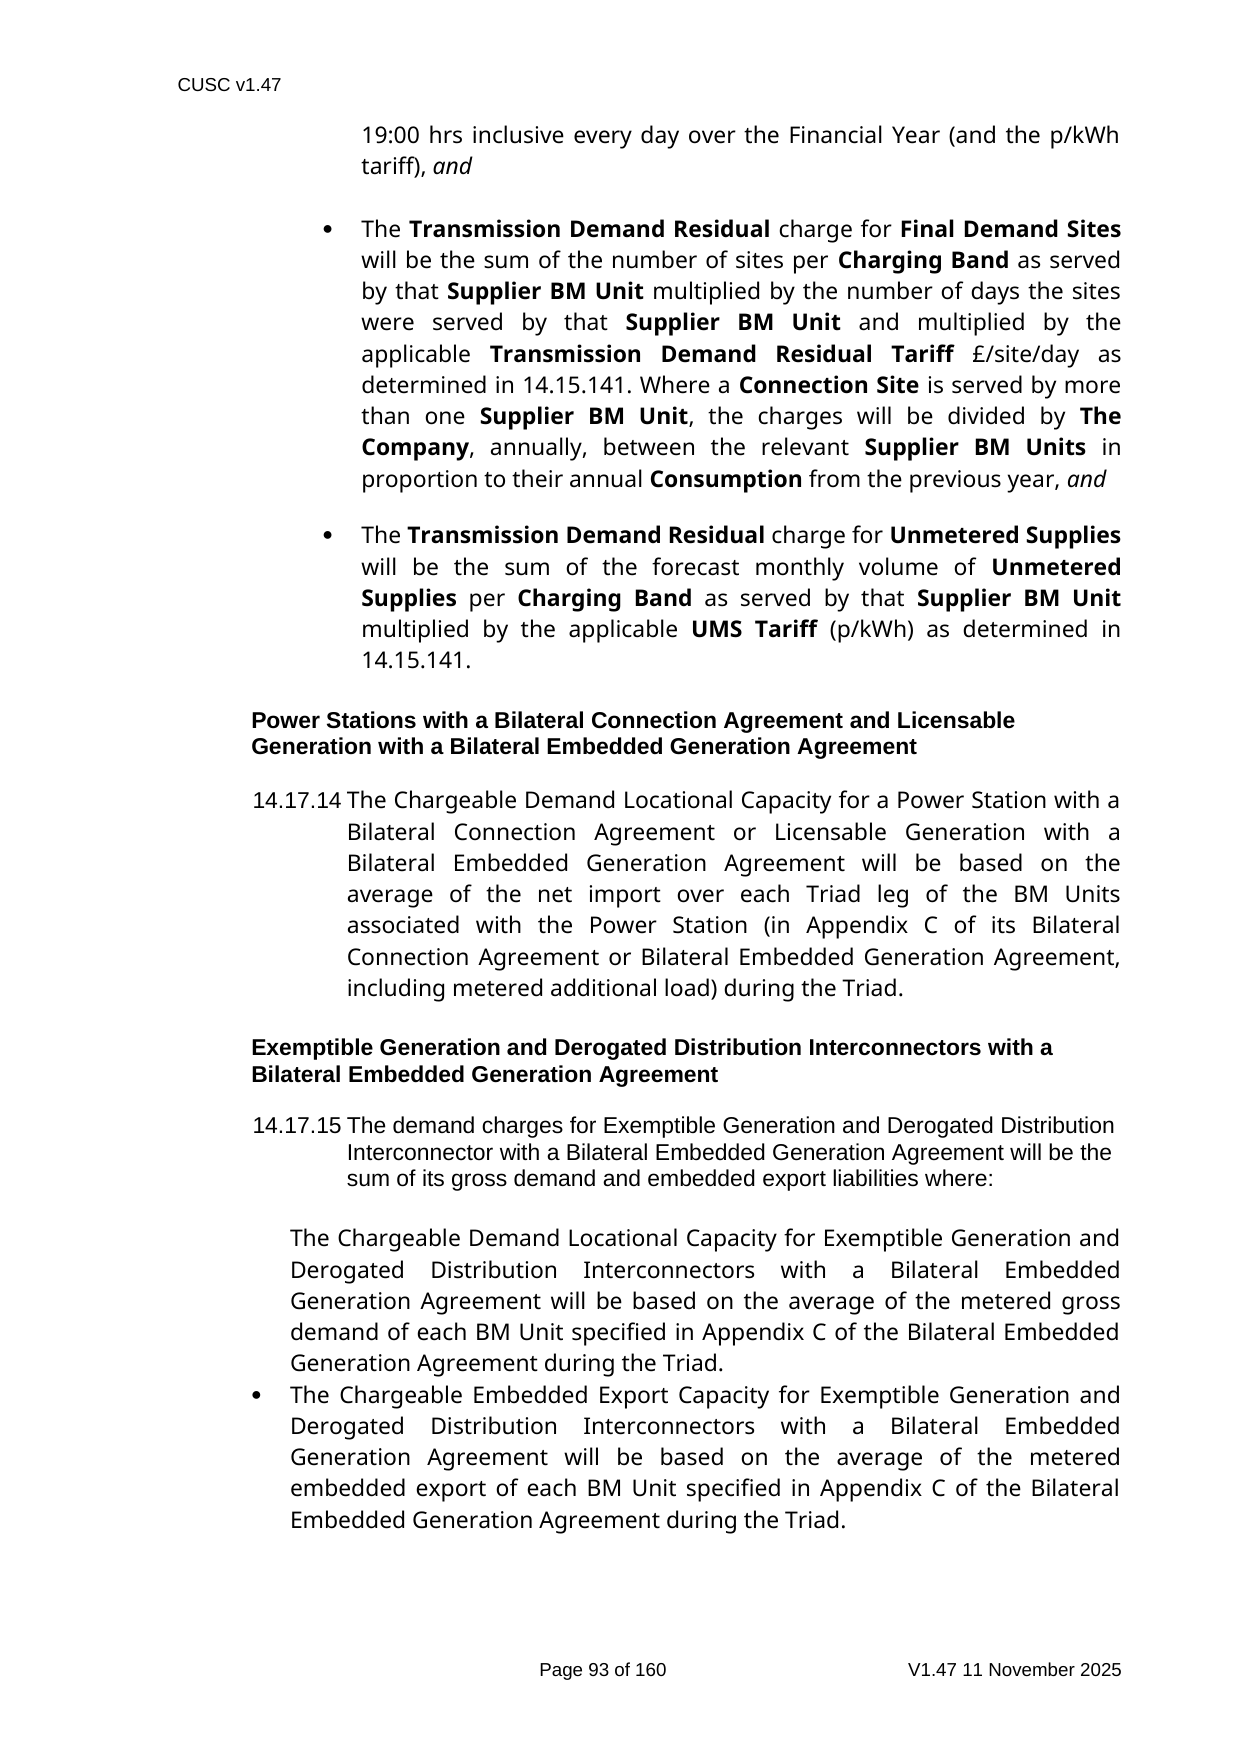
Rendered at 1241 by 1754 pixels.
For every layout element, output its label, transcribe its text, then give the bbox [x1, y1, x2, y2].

list The Chargeable Demand Locational Capacity for a Power Station with a Bilateral Connection Agreement or Licensable Generation with a Bilateral Embedded Generation Agreement will be based on the average of the net import over each Triad leg of the BM Units associated with the Power Station (in Appendix C of its Bilateral Connection Agreement or Bilateral Embedded Generation Agreement, including metered additional load) during the Triad. [252, 784, 1121, 1003]
list The demand charges for Exemptible Generation and Derogated Distribution Interconnector with a Bilateral Embedded Generation Agreement will be the sum of its gross demand and embedded export liabilities where: [252, 1112, 1121, 1191]
subtitle Exemptible Generation and Derogated Distribution Interconnectors with a Bilateral Embedded Generation Agreement [251, 1034, 1121, 1087]
list The Chargeable Embedded Export Capacity for Exemptible Generation and Derogated Distribution Interconnectors with a Bilateral Embedded Generation Agreement will be based on the average of the metered embedded export of each BM Unit specified in Appendix C of the Bilateral Embedded Generation Agreement during the Triad. [252, 1379, 1121, 1535]
list The Transmission Demand Residual charge for Unmetered Supplies will be the sum of the forecast monthly volume of Unmetered Supplies per Charging Band as served by that Supplier BM Unit multiplied by the applicable UMS Tariff (p/kWh) as determined in 14.15.141. [324, 519, 1121, 675]
subtitle Power Stations with a Bilateral Connection Agreement and Licensable Generation with a Bilateral Embedded Generation Agreement [251, 707, 1121, 759]
text The Chargeable Demand Locational Capacity for Exemptible Generation and Derogated Distribution Interconnectors with a Bilateral Embedded Generation Agreement will be based on the average of the metered gross demand of each BM Unit specified in Appendix C of the Bilateral Embedded Generation Agreement during the Triad. [290, 1222, 1121, 1379]
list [324, 119, 1121, 181]
list The Transmission Demand Residual charge for Final Demand Sites will be the sum of the number of sites per Charging Band as served by that Supplier BM Unit multiplied by the number of days the sites were served by that Supplier BM Unit and multiplied by the applicable Transmission Demand Residual Tariff £/site/day as determined in 14.15.141. Where a Connection Site is served by more than one Supplier BM Unit, the charges will be divided by The Company, annually, between the relevant Supplier BM Units in proportion to their annual Consumption from the previous year, and [324, 212, 1121, 494]
